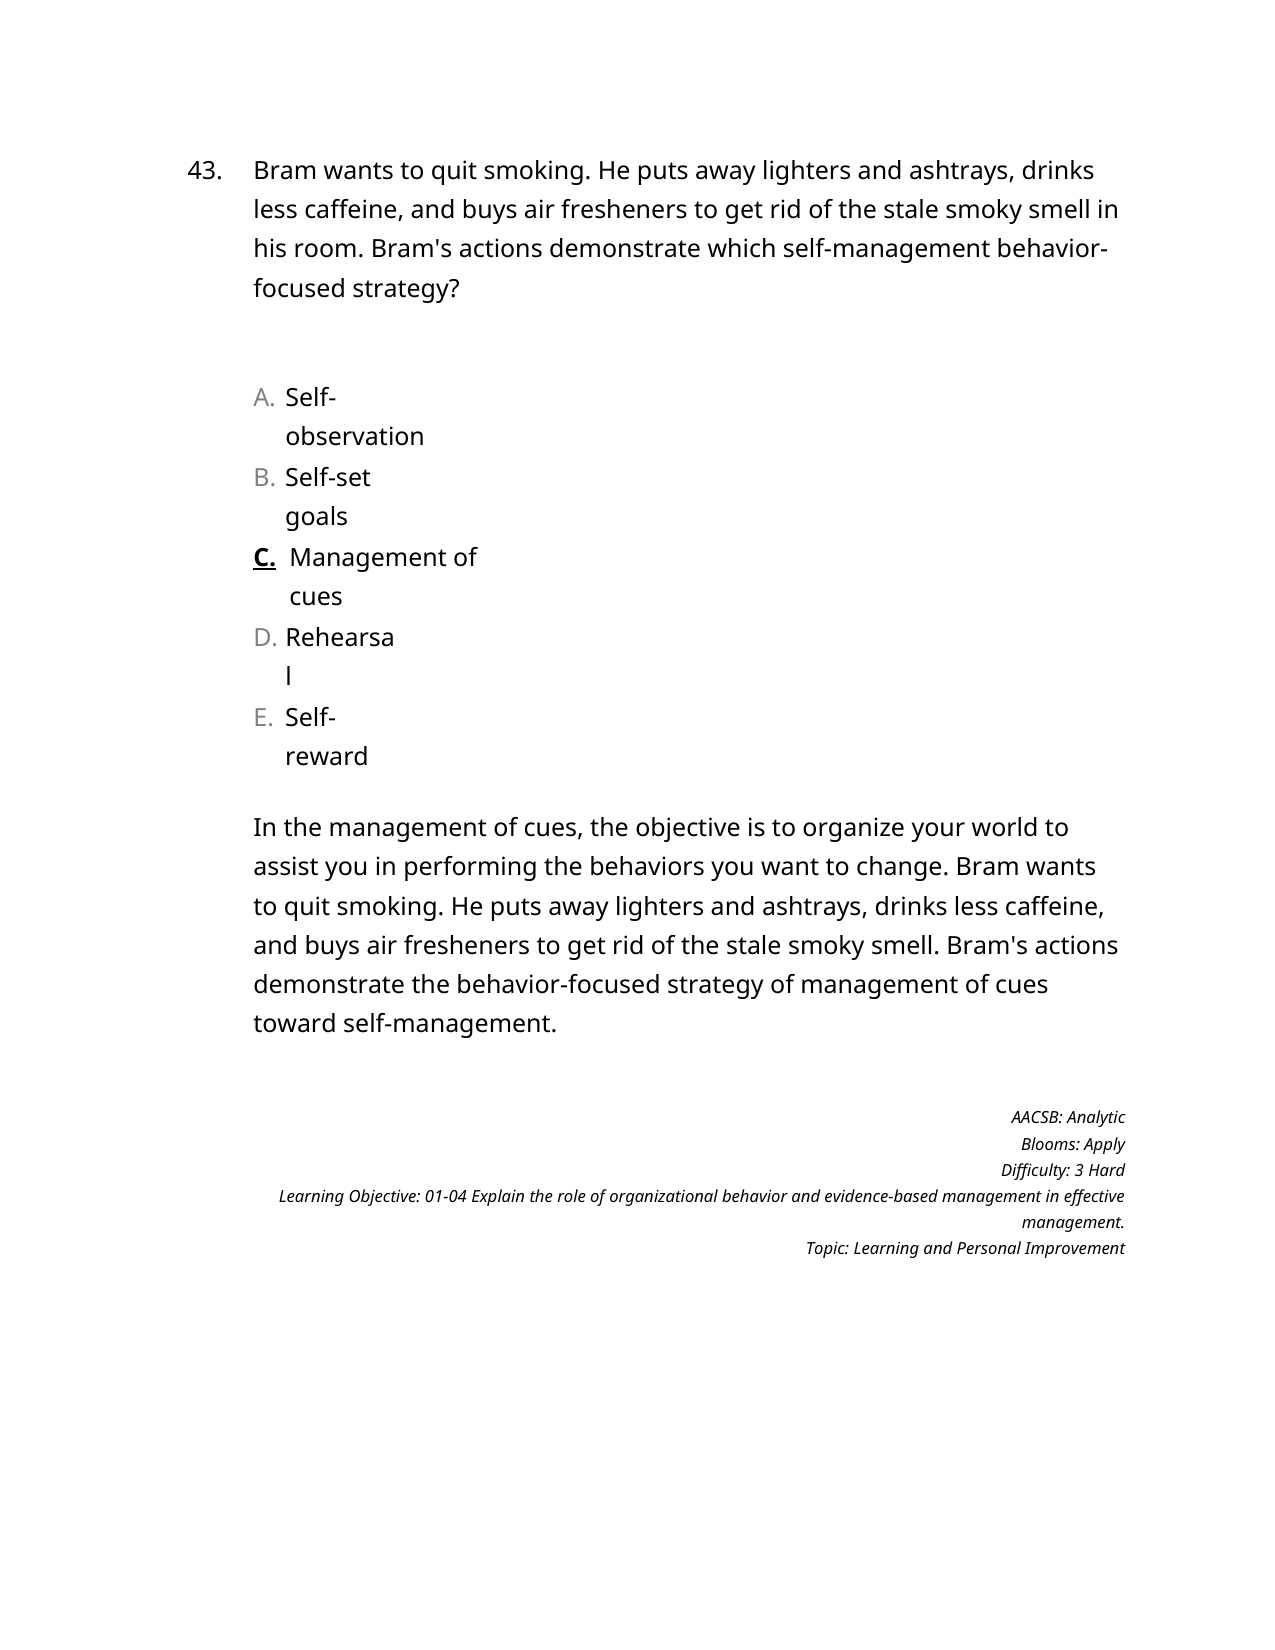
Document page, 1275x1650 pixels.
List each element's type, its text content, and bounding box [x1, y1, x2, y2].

table_header AACSB: Analytic Blooms: Apply Difficulty: 3 Hard Learning Objective: 01-04 Explain the role of organizational behavior and evidence-based management in effective management. Topic: Learning and Personal Improvement [188, 1106, 1125, 1295]
table_header Bram wants to quit smoking. He puts away lighters and ashtrays, drinks less caffeine, and buys air fresheners to get rid of the stale smoky smell in his room. Bram's actions demonstrate which self-management behavior-focused strategy? In the management of cues, the objective is to organize your world to assist you in performing the behaviors you want to change. Bram wants to quit smoking. He puts away lighters and ashtrays, drinks less caffeine, and buys air fresheners to get rid of the stale smoky smell. Bram's actions demonstrate the behavior-focused strategy of management of cues toward self-management. [253, 153, 1125, 1077]
table_header 43. [188, 153, 253, 1077]
